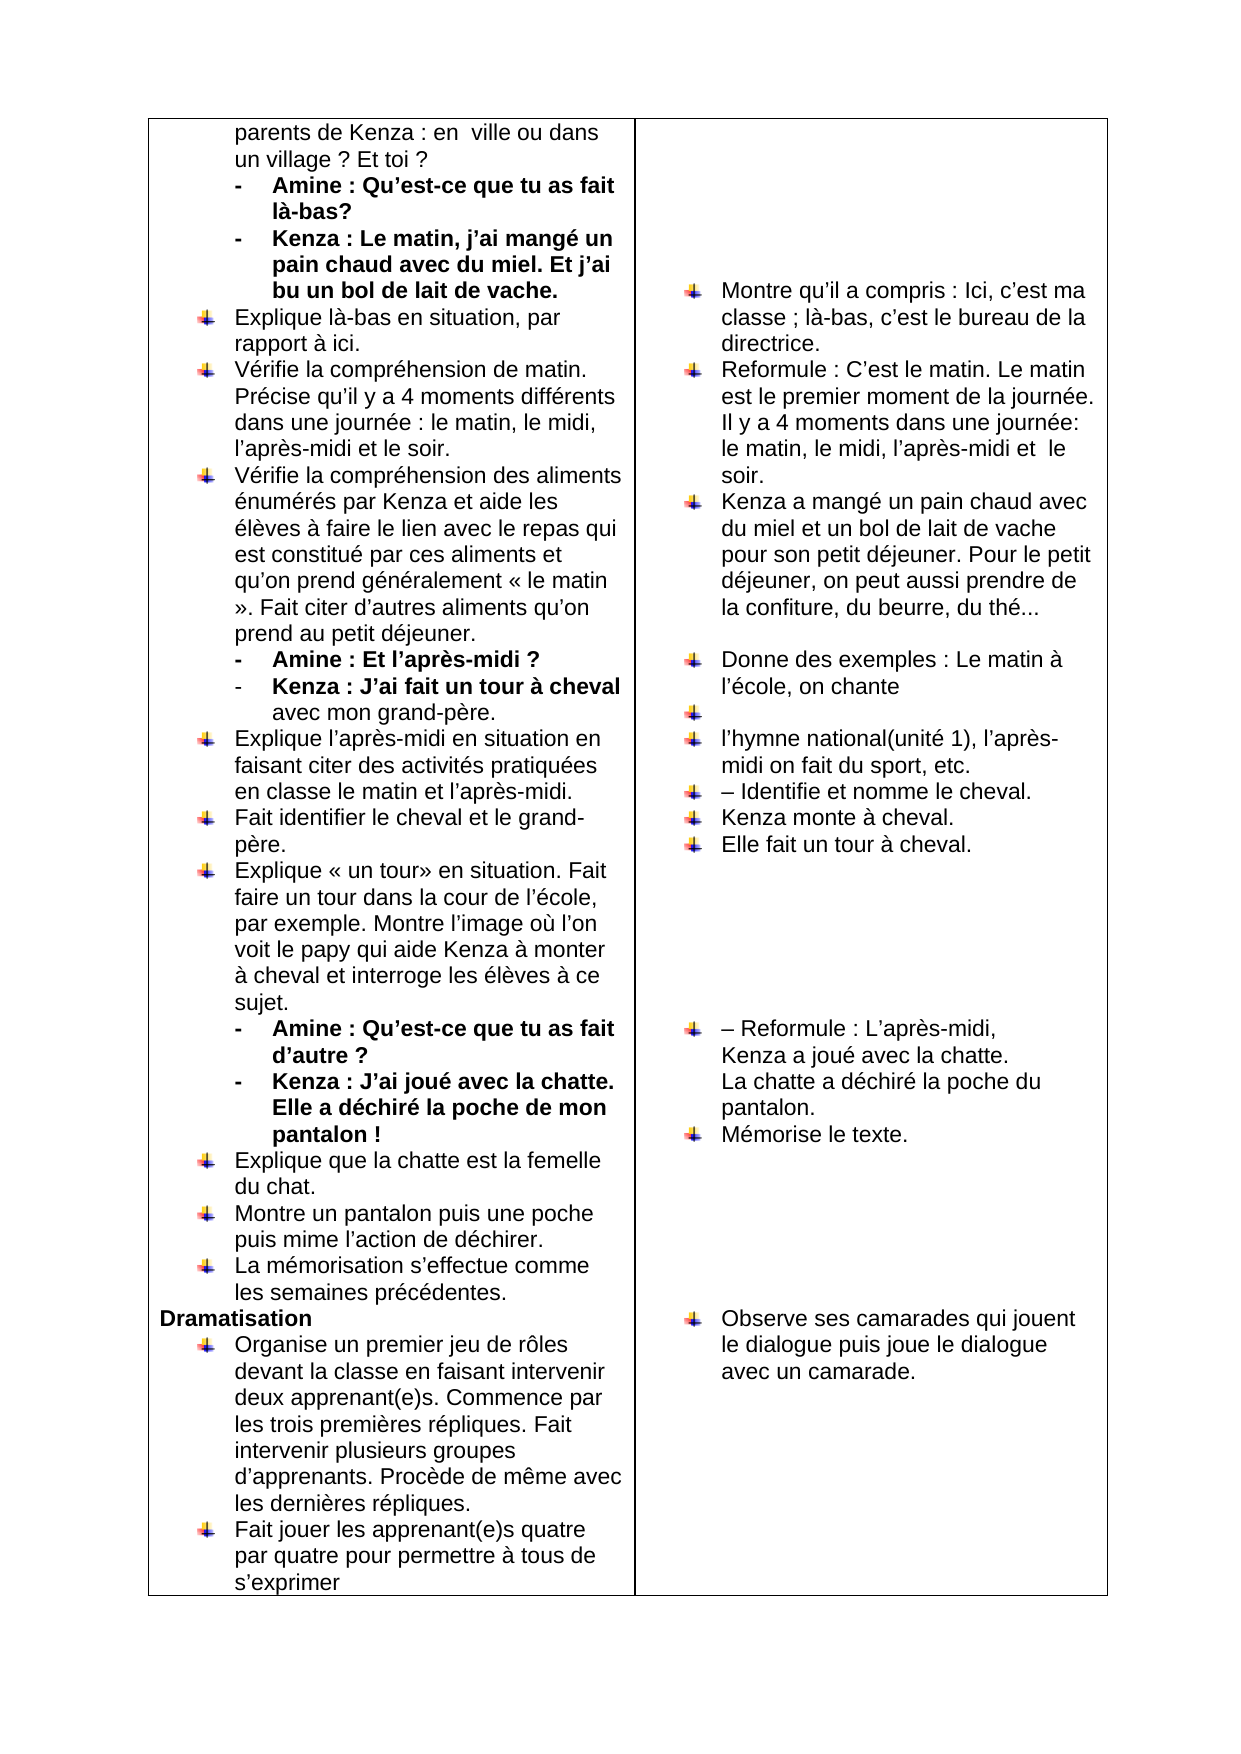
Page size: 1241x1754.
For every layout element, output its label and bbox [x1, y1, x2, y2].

picture [684, 730, 702, 747]
picture [684, 703, 702, 721]
picture [197, 466, 215, 484]
picture [684, 835, 702, 853]
picture [197, 861, 215, 879]
table_cell [636, 119, 1107, 1595]
picture [197, 1336, 215, 1353]
picture [684, 1125, 702, 1142]
picture [684, 1020, 702, 1037]
picture [684, 651, 702, 668]
picture [197, 809, 215, 826]
picture [684, 783, 702, 800]
picture [197, 1520, 215, 1538]
picture [197, 1257, 215, 1274]
picture [197, 361, 215, 378]
picture [197, 730, 215, 747]
picture [684, 1310, 702, 1327]
picture [197, 1151, 215, 1169]
picture [684, 361, 702, 378]
picture [197, 308, 215, 326]
table_cell [149, 119, 634, 1595]
picture [197, 1204, 215, 1222]
picture [684, 809, 702, 826]
picture [684, 493, 702, 510]
picture [684, 282, 702, 299]
